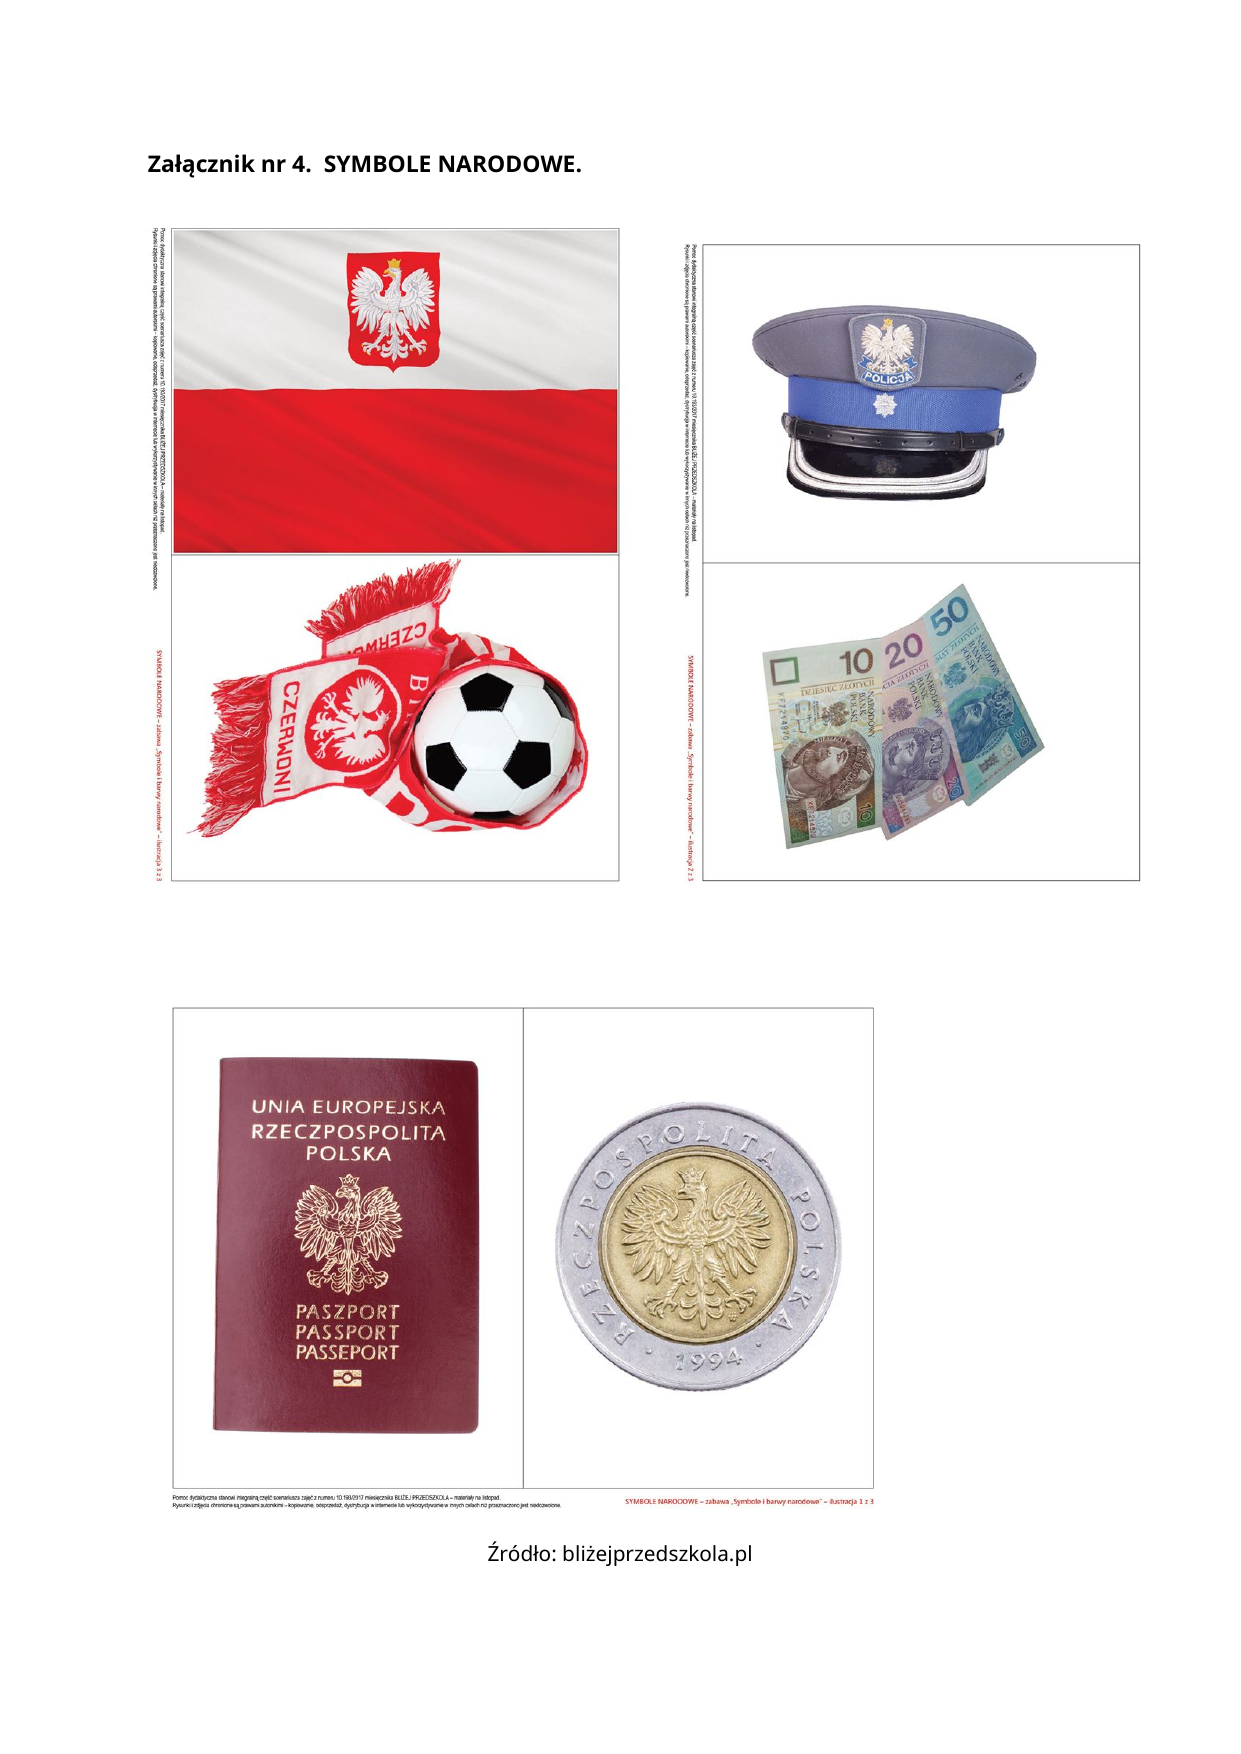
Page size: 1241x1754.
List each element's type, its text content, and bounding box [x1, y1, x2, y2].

text Źródło: bliżejprzedszkola.pl [148, 1539, 1093, 1567]
picture [679, 221, 1163, 904]
text Załącznik nr 4. SYMBOLE NARODOWE. [148, 148, 1093, 179]
picture [147, 204, 643, 905]
picture [147, 982, 899, 1514]
